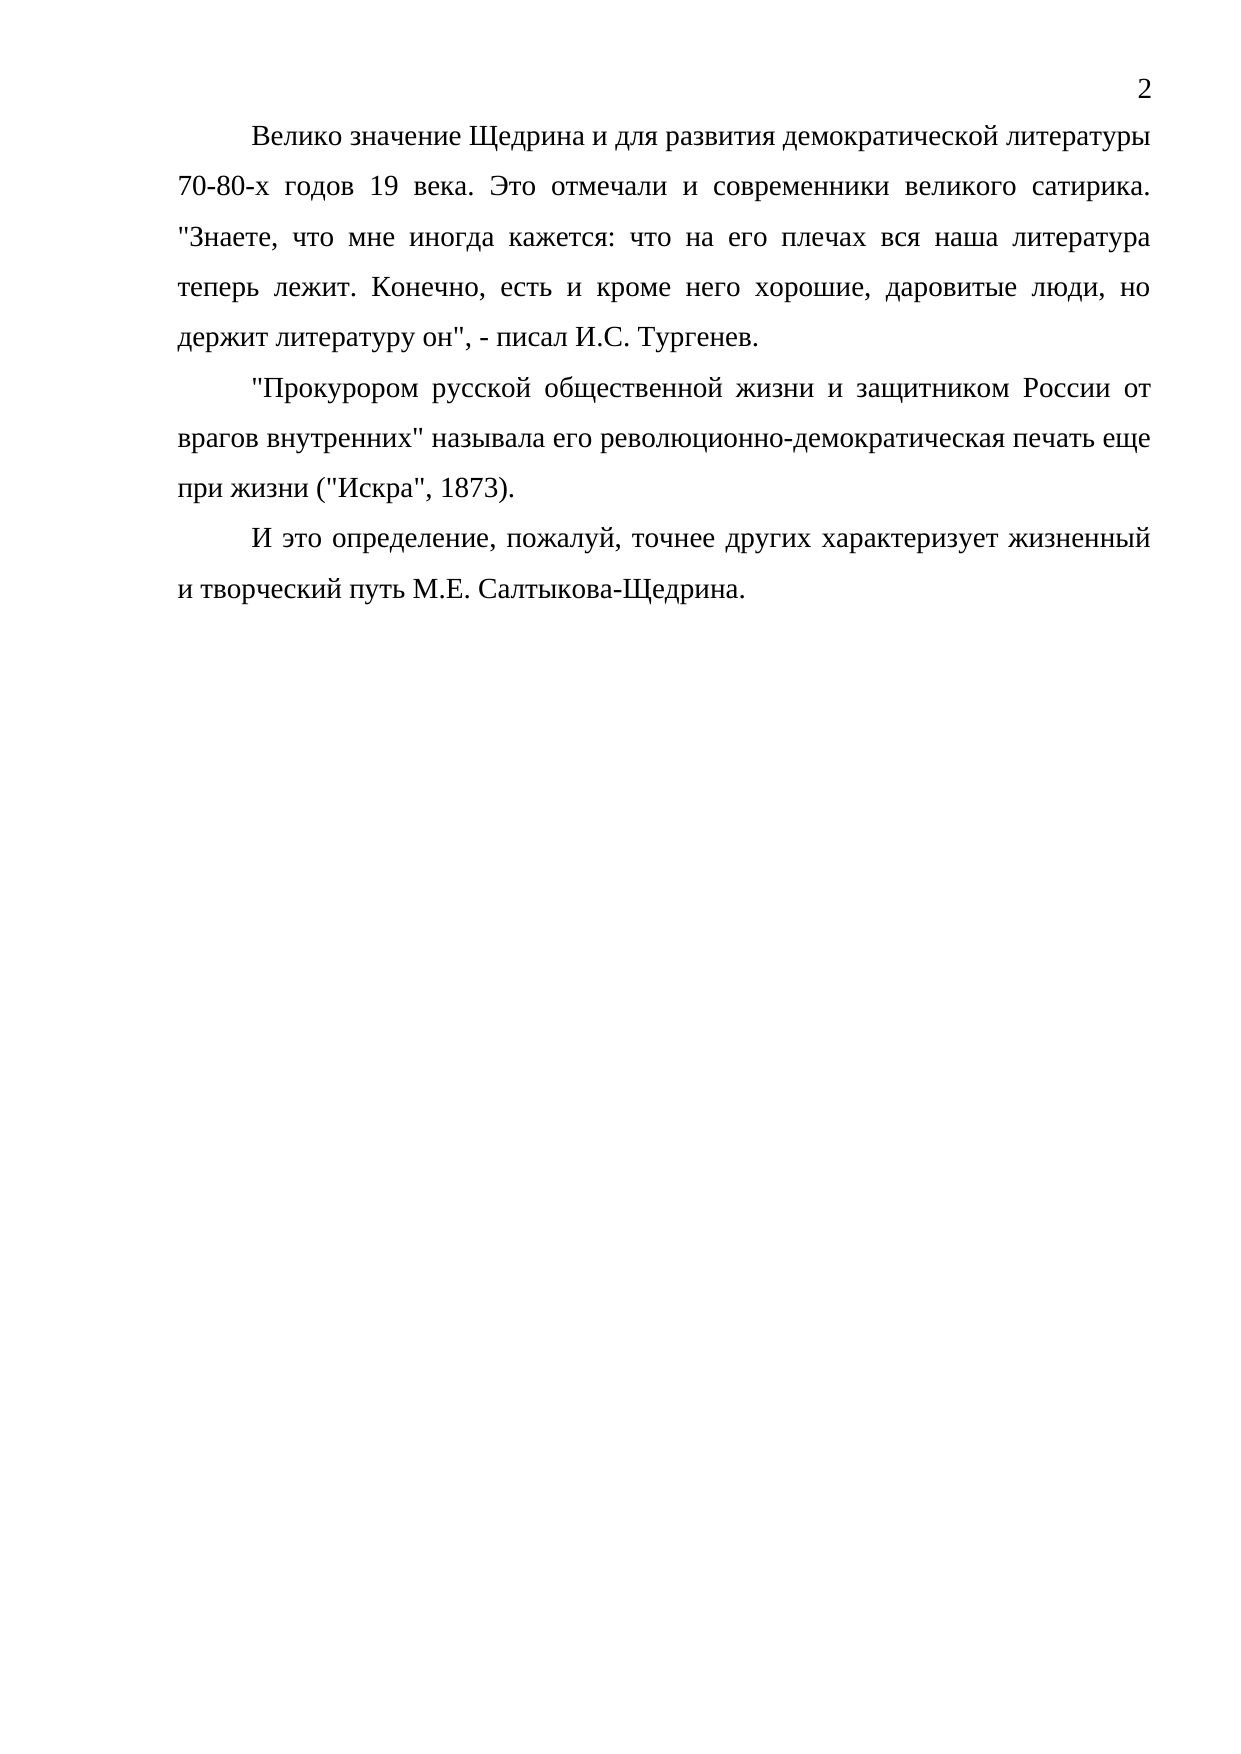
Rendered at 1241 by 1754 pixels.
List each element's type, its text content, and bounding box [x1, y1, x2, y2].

text "Прокурором русской общественной жизни и защитником России от врагов внутренних" называла его революционно-демократическая печать еще при жизни ("Искра", 1873). [177, 370, 1152, 504]
text Велико значение Щедрина и для развития демократической литературы 70-80-х годов 19 века. Это отмечали и современники великого сатирика. "Знаете, что мне иногда кажется: что на его плечах вся наша литература теперь лежит. Конечно, есть и кроме него хорошие, даровитые люди, но держит литературу он", - писал И.С. Тургенев. [177, 118, 1152, 353]
text И это определение, пожалуй, точнее других характеризует жизненный и творческий путь М.Е. Салтыкова-Щедрина. [177, 521, 1152, 604]
